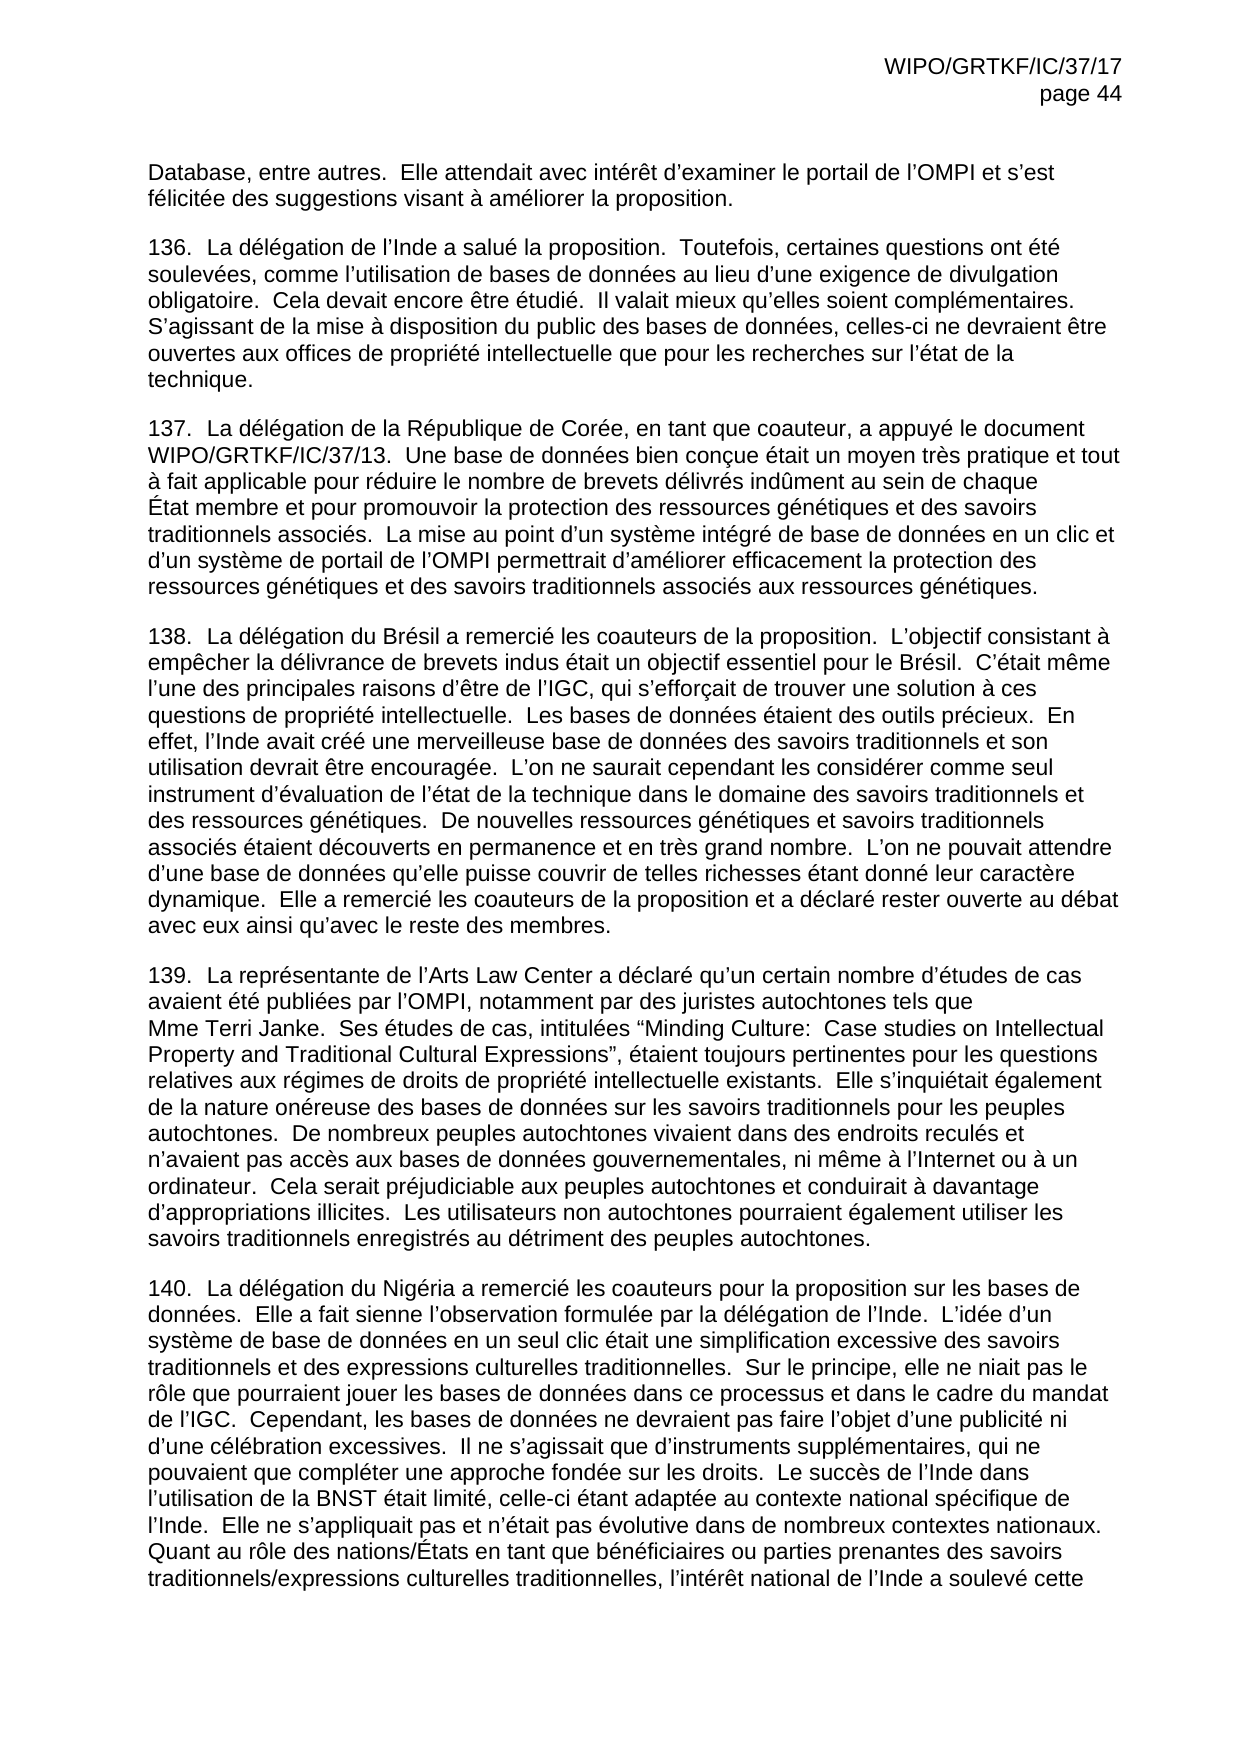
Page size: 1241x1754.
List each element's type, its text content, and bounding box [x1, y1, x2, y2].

list La délégation de la République de Corée, en tant que coauteur, a appuyé le document WIPO/GRTKF/IC/37/13. Une base de données bien conçue était un moyen très pratique et tout à fait applicable pour réduire le nombre de brevets délivrés indûment au sein de chaque État membre et pour promouvoir la protection des ressources génétiques et des savoirs traditionnels associés. La mise au point d’un système intégré de base de données en un clic et d’un système de portail de l’OMPI permettrait d’améliorer efficacement la protection des ressources génétiques et des savoirs traditionnels associés aux ressources génétiques. [148, 415, 1122, 600]
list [148, 1274, 1122, 1591]
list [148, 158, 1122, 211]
list La représentante de l’Arts Law Center a déclaré qu’un certain nombre d’études de cas avaient été publiées par l’OMPI, notamment par des juristes autochtones tels que Mme Terri Janke. Ses études de cas, intitulées “Minding Culture: Case studies on Intellectual Property and Traditional Cultural Expressions”, étaient toujours pertinentes pour les questions relatives aux régimes de droits de propriété intellectuelle existants. Elle s’inquiétait également de la nature onéreuse des bases de données sur les savoirs traditionnels pour les peuples autochtones. De nombreux peuples autochtones vivaient dans des endroits reculés et n’avaient pas accès aux bases de données gouvernementales, ni même à l’Internet ou à un ordinateur. Cela serait préjudiciable aux peuples autochtones et conduirait à davantage d’appropriations illicites. Les utilisateurs non autochtones pourraient également utiliser les savoirs traditionnels enregistrés au détriment des peuples autochtones. [148, 962, 1122, 1252]
list La délégation de l’Inde a salué la proposition. Toutefois, certaines questions ont été soulevées, comme l’utilisation de bases de données au lieu d’une exigence de divulgation obligatoire. Cela devait encore être étudié. Il valait mieux qu’elles soient complémentaires. S’agissant de la mise à disposition du public des bases de données, celles-ci ne devraient être ouvertes aux offices de propriété intellectuelle que pour les recherches sur l’état de la technique. [148, 234, 1122, 392]
list La délégation du Brésil a remercié les coauteurs de la proposition. L’objectif consistant à empêcher la délivrance de brevets indus était un objectif essentiel pour le Brésil. C’était même l’une des principales raisons d’être de l’IGC, qui s’efforçait de trouver une solution à ces questions de propriété intellectuelle. Les bases de données étaient des outils précieux. En effet, l’Inde avait créé une merveilleuse base de données des savoirs traditionnels et son utilisation devrait être encouragée. L’on ne saurait cependant les considérer comme seul instrument d’évaluation de l’état de la technique dans le domaine des savoirs traditionnels et des ressources génétiques. De nouvelles ressources génétiques et savoirs traditionnels associés étaient découverts en permanence et en très grand nombre. L’on ne pouvait attendre d’une base de données qu’elle puisse couvrir de telles richesses étant donné leur caractère dynamique. Elle a remercié les coauteurs de la proposition et a déclaré rester ouverte au débat avec eux ainsi qu’avec le reste des membres. [148, 623, 1122, 939]
